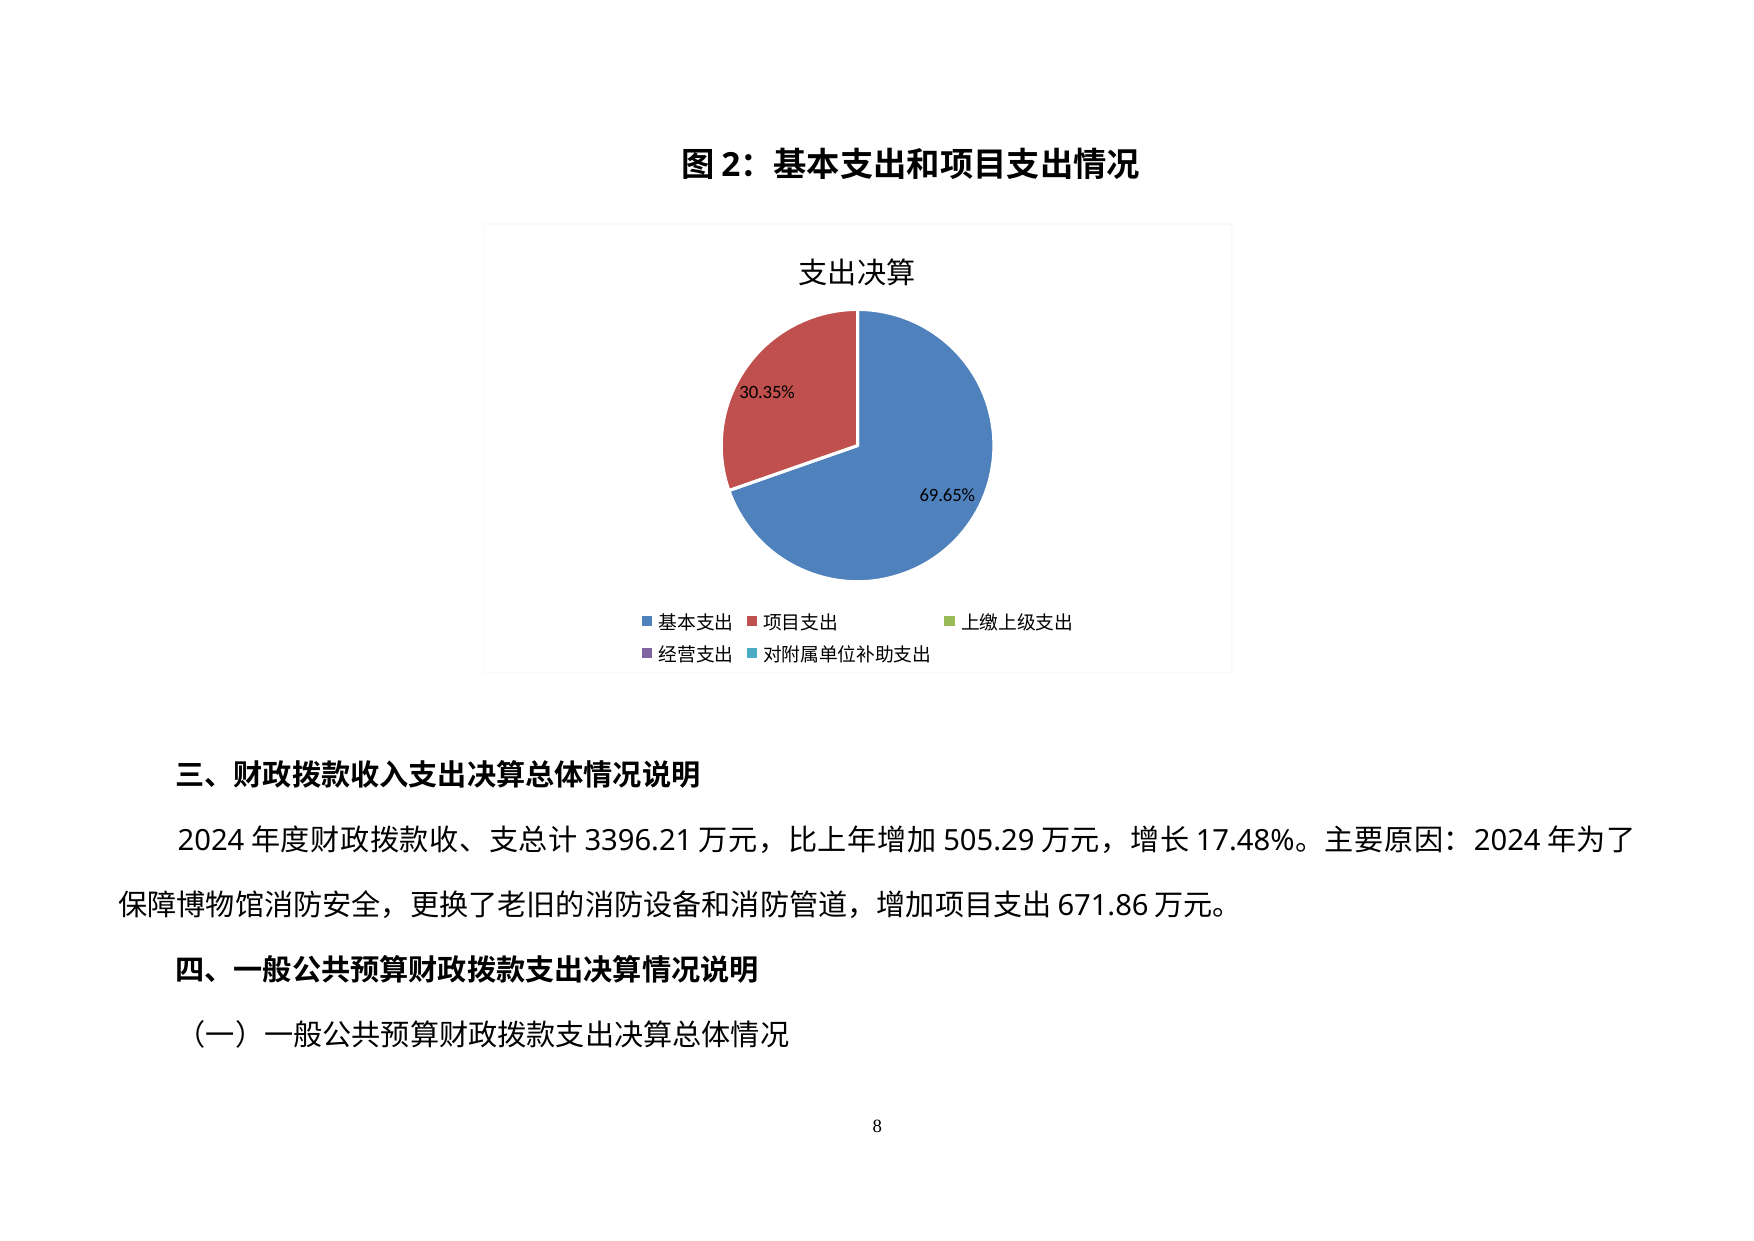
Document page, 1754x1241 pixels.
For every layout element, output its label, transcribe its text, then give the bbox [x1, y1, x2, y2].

text 四、一般公共预算财政拨款支出决算情况说明 [118, 935, 1636, 1000]
text 三、财政拨款收入支出决算总体情况说明 [133, 740, 1636, 805]
text 2024年度财政拨款收、支总计3396.21万元，比上年增加505.29万元，增长17.48%。主要原因：2024年为了保障博物馆消防安全，更换了老旧的消防设备和消防管道，增加项目支出671.86万元。 [118, 805, 1636, 935]
text （一）一般公共预算财政拨款支出决算总体情况 [118, 1000, 1636, 1065]
subtitle 图2：基本支出和项目支出情况 [118, 129, 1636, 194]
